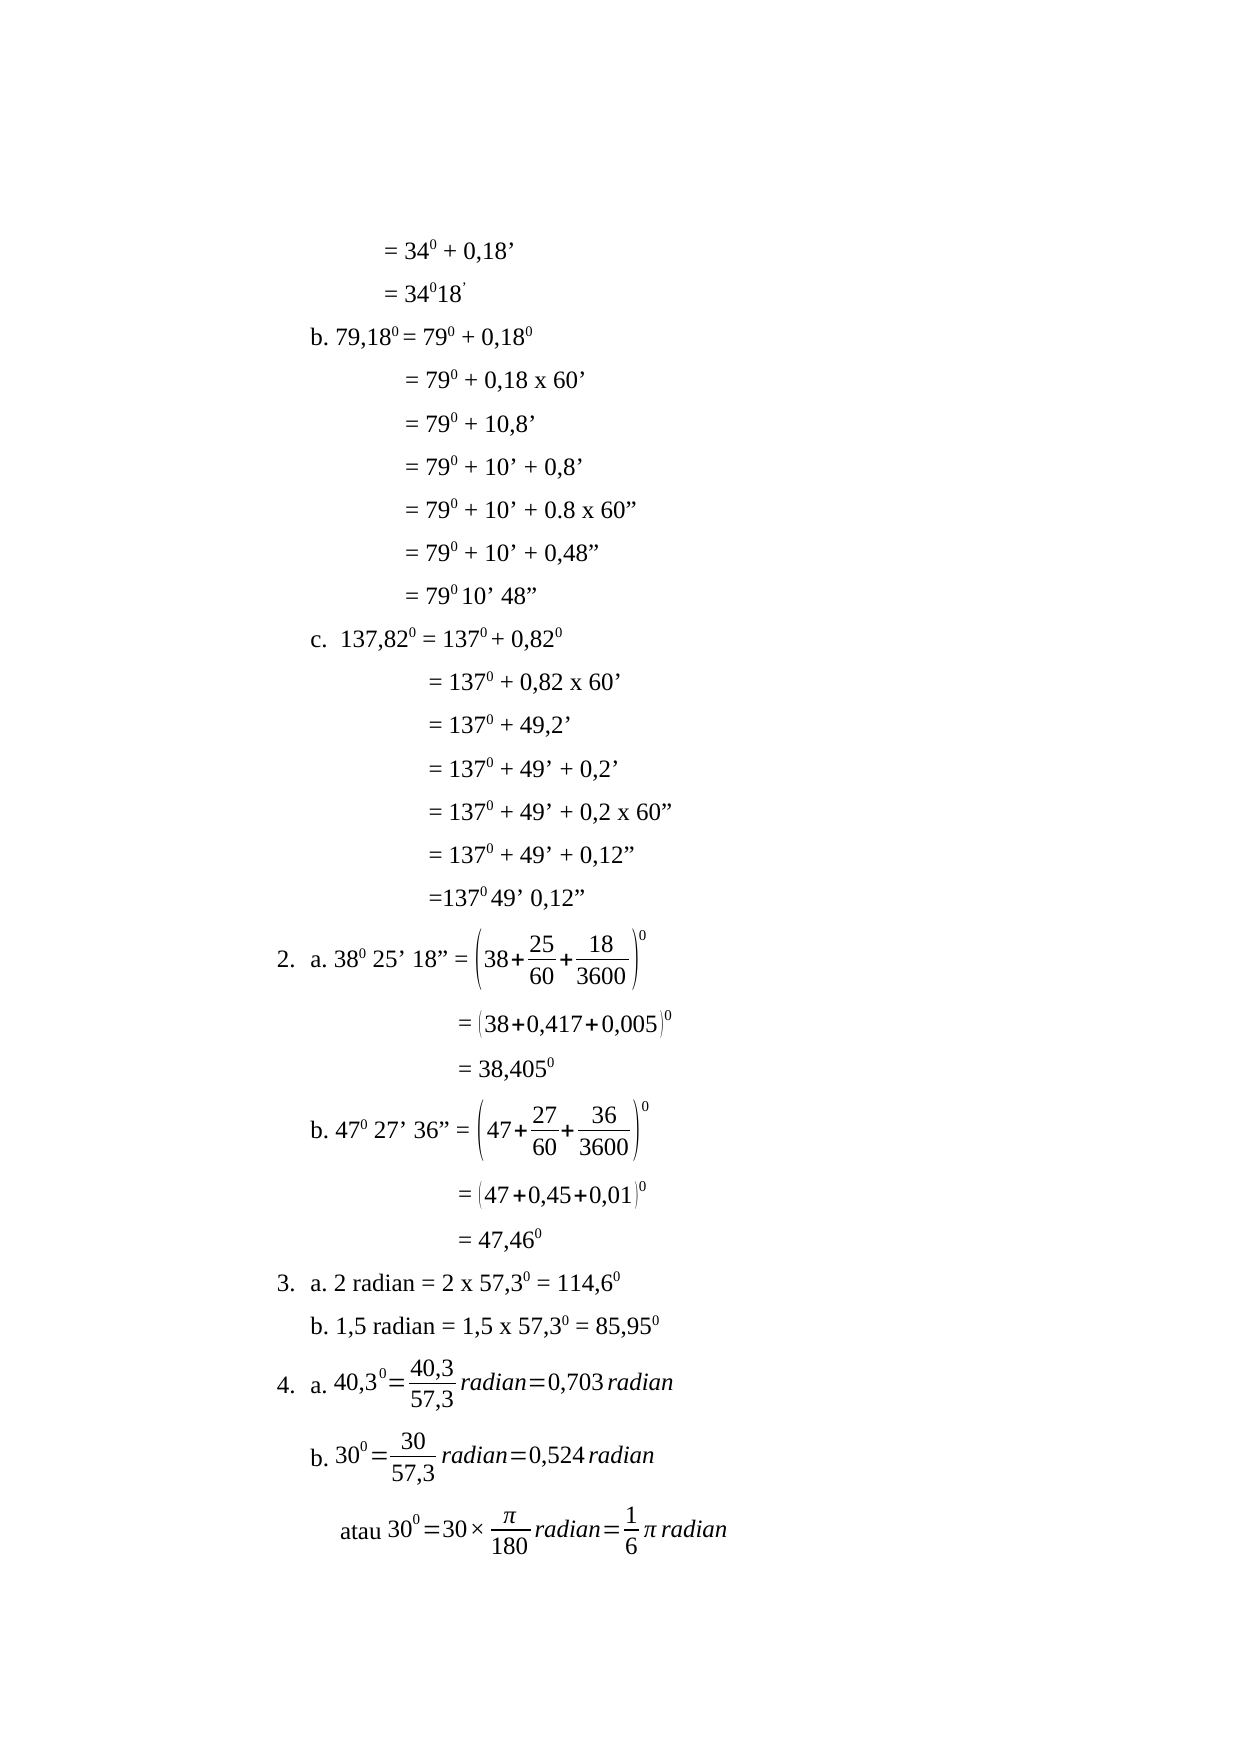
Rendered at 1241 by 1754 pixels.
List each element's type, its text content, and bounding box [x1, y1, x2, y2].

list = 340 + 0,18’ [384, 236, 1063, 265]
list = 1370 + 49,2’ [428, 711, 1063, 739]
text = 790 + 10’ + 0,48” [399, 538, 1063, 567]
list a. 2 radian = 2 x 57,30 = 114,60 [295, 1268, 1063, 1297]
list atau [340, 1501, 1063, 1560]
list =1370 49’ 0,12” [428, 883, 1063, 912]
list = [458, 1177, 1063, 1211]
list = 1370 + 49’ + 0,12” [428, 840, 1063, 869]
list = 1370 + 49’ + 0,2’ [428, 754, 1063, 782]
list = 47,460 [458, 1225, 1063, 1254]
list b. 1,5 radian = 1,5 x 57,30 = 85,950 [310, 1311, 1063, 1340]
text = 790 + 0,18 x 60’ [399, 366, 1063, 394]
list a. 380 25’ 18” = [295, 926, 1063, 992]
text b. 79,180 = 790 + 0,180 [310, 322, 1063, 351]
text = 790 + 10,8’ [399, 409, 1063, 437]
list = [458, 1006, 1063, 1040]
text = 790 + 10’ + 0,8’ [399, 452, 1063, 481]
list a. [295, 1354, 1063, 1413]
list b. [310, 1428, 1063, 1487]
list 137,820 = 1370 + 0,820 [310, 624, 1063, 653]
list = 1370 + 49’ + 0,2 x 60” [428, 797, 1063, 826]
text = 790 10’ 48” [399, 581, 1063, 610]
list = 38,4050 [458, 1054, 1063, 1083]
text = 790 + 10’ + 0.8 x 60” [399, 495, 1063, 524]
list = 1370 + 0,82 x 60’ [428, 667, 1063, 696]
list b. 470 27’ 36” = [310, 1097, 1063, 1163]
list = 34018’ [384, 279, 1063, 308]
